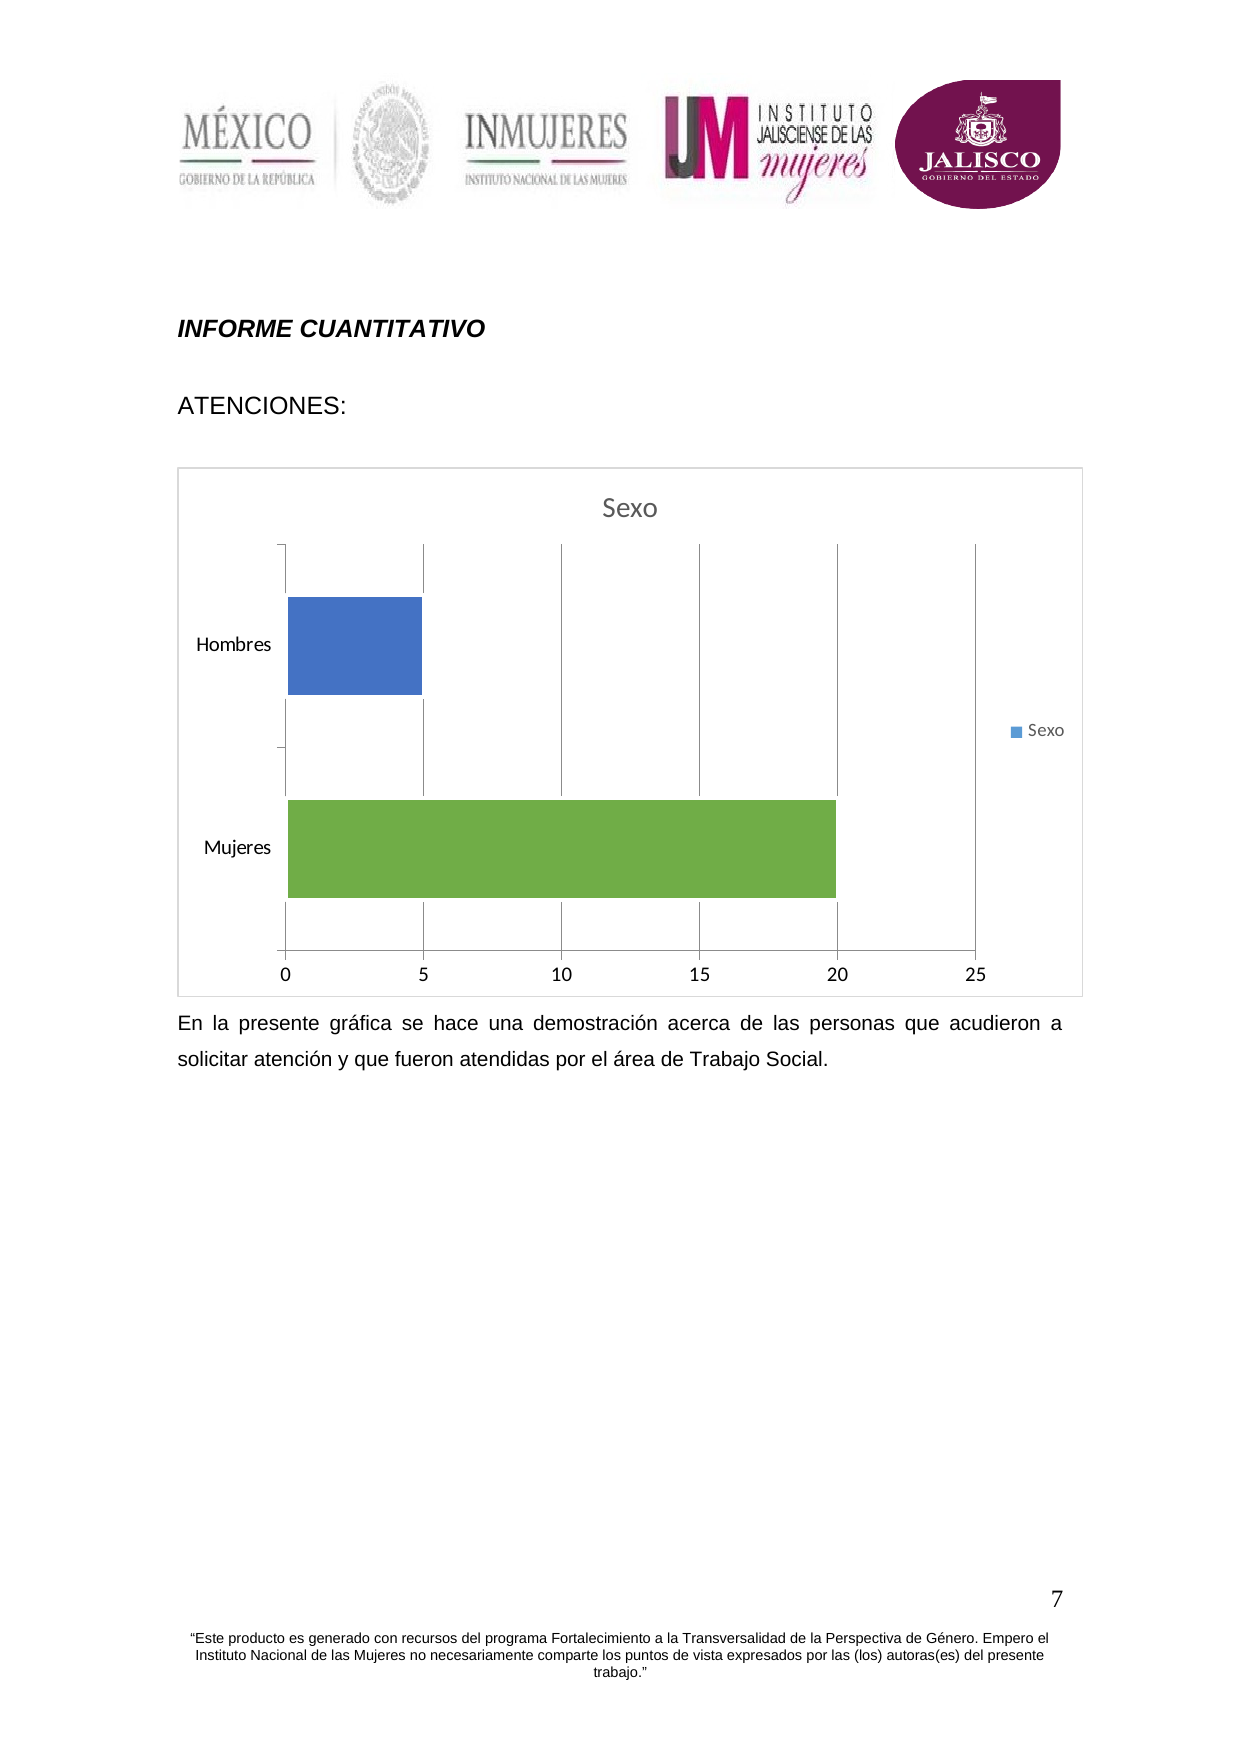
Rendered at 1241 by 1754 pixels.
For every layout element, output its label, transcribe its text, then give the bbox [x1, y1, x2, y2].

picture [179, 73, 1061, 209]
text ATENCIONES: [177, 391, 1063, 419]
text INFORME CUANTITATIVO [177, 314, 1063, 342]
text En la presente gráfica se hace una demostración acerca de las personas que acudieron a solicitar atención y que fueron atendidas por el área de Trabajo Social. [177, 1011, 1063, 1071]
